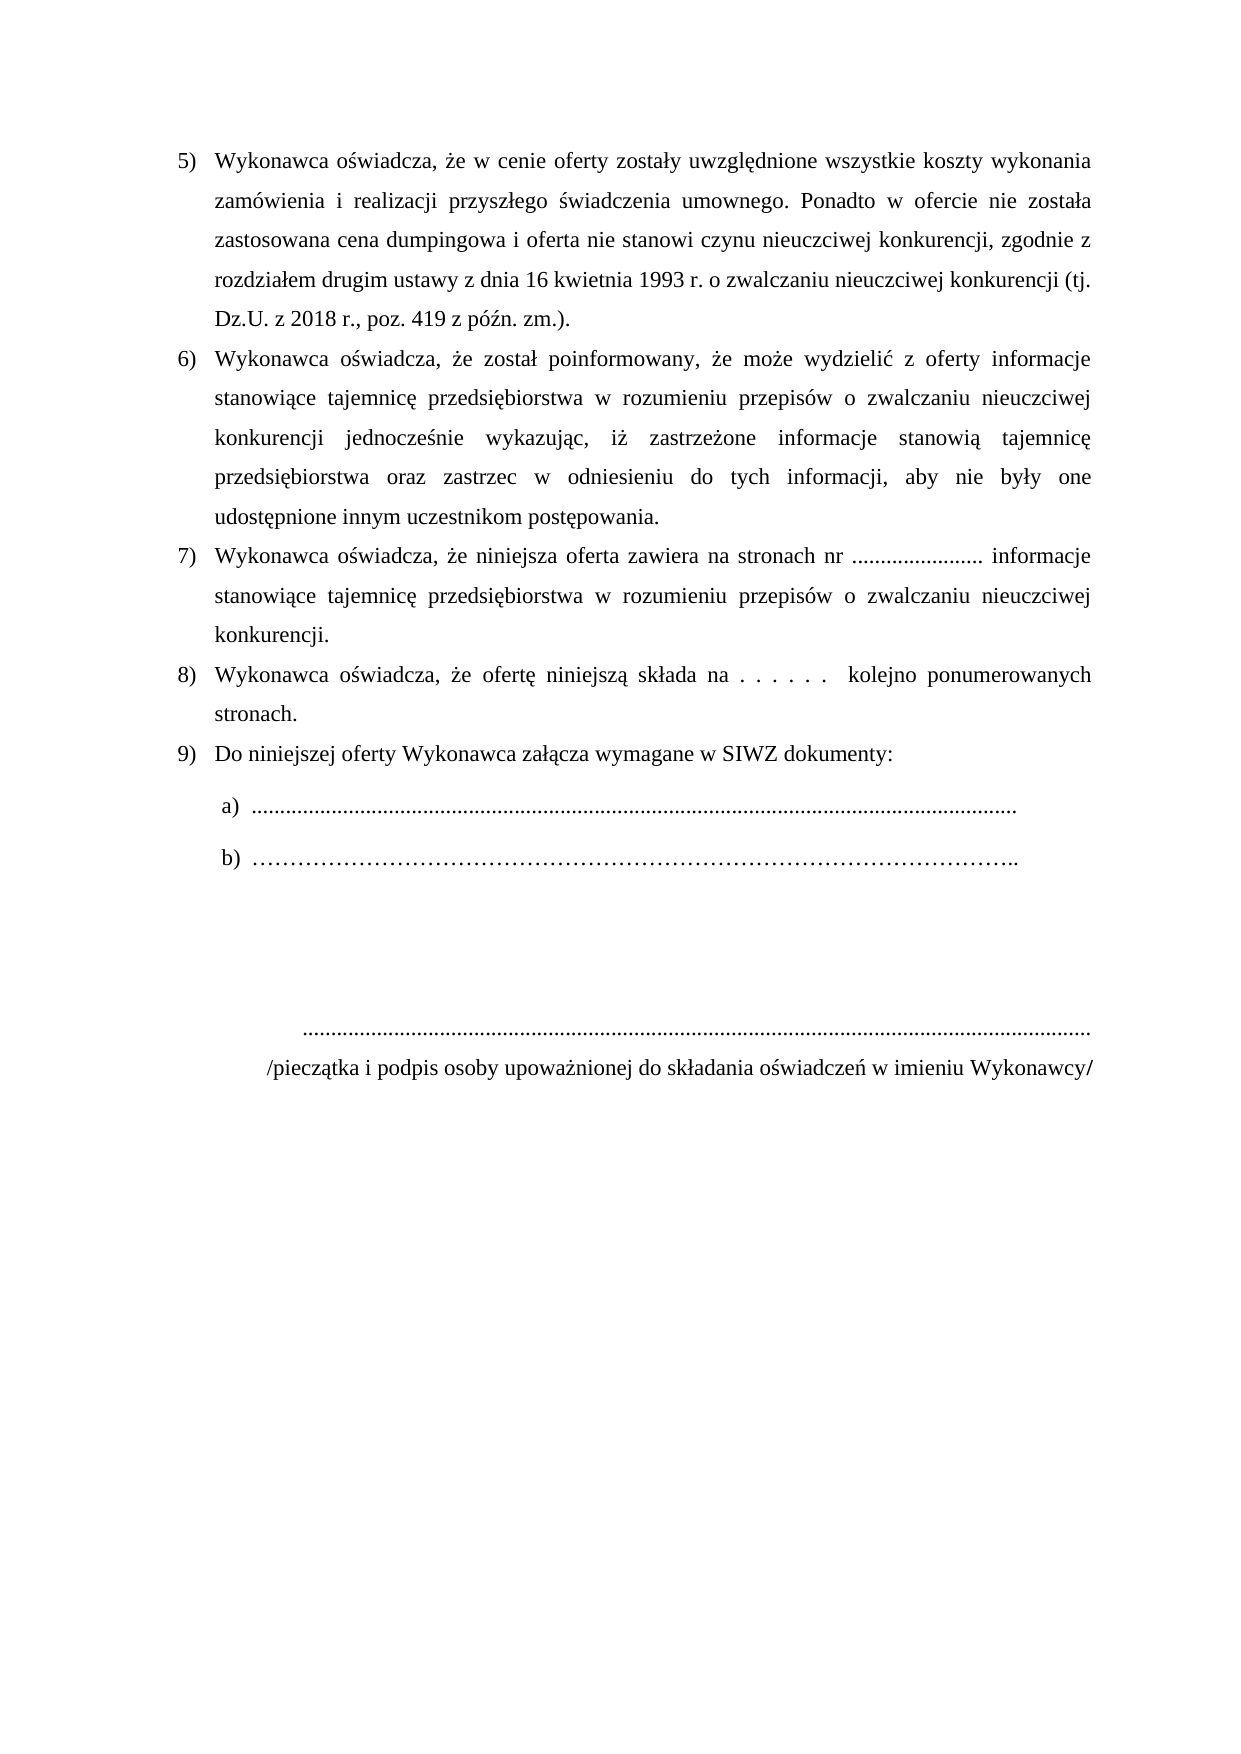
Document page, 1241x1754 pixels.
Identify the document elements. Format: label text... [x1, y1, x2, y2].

text .......................................................................................................................................... [148, 1014, 1093, 1041]
list Wykonawca oświadcza, że został poinformowany, że może wydzielić z oferty informacje stanowiące tajemnicę przedsiębiorstwa w rozumieniu przepisów o zwalczaniu nieuczciwej konkurencji jednocześnie wykazując, iż zastrzeżone informacje stanowią tajemnicę przedsiębiorstwa oraz zastrzec w odniesieniu do tych informacji, aby nie były one udostępnione innym uczestnikom postępowania. [177, 345, 1093, 529]
text /pieczątka i podpis osoby upoważnionej do składania oświadczeń w imieniu Wykonawcy/ [148, 1054, 1093, 1080]
list ...................................................................................................................................... [221, 792, 1093, 818]
list ……………………………………………………………………………………….. [221, 844, 1093, 870]
list Do niniejszej oferty Wykonawca załącza wymagane w SIWZ dokumenty: [177, 740, 1093, 766]
list Wykonawca oświadcza, że w cenie oferty zostały uwzględnione wszystkie koszty wykonania zamówienia i realizacji przyszłego świadczenia umownego. Ponadto w ofercie nie została zastosowana cena dumpingowa i oferta nie stanowi czynu nieuczciwej konkurencji, zgodnie z rozdziałem drugim ustawy z dnia 16 kwietnia 1993 r. o zwalczaniu nieuczciwej konkurencji (tj. Dz.U. z 2018 r., poz. 419 z późn. zm.). [177, 148, 1093, 332]
list Wykonawca oświadcza, że niniejsza oferta zawiera na stronach nr ....................... informacje stanowiące tajemnicę przedsiębiorstwa w rozumieniu przepisów o zwalczaniu nieuczciwej konkurencji. [177, 542, 1093, 648]
list Wykonawca oświadcza, że ofertę niniejszą składa na . . . . . . kolejno ponumerowanych stronach. [177, 661, 1093, 727]
